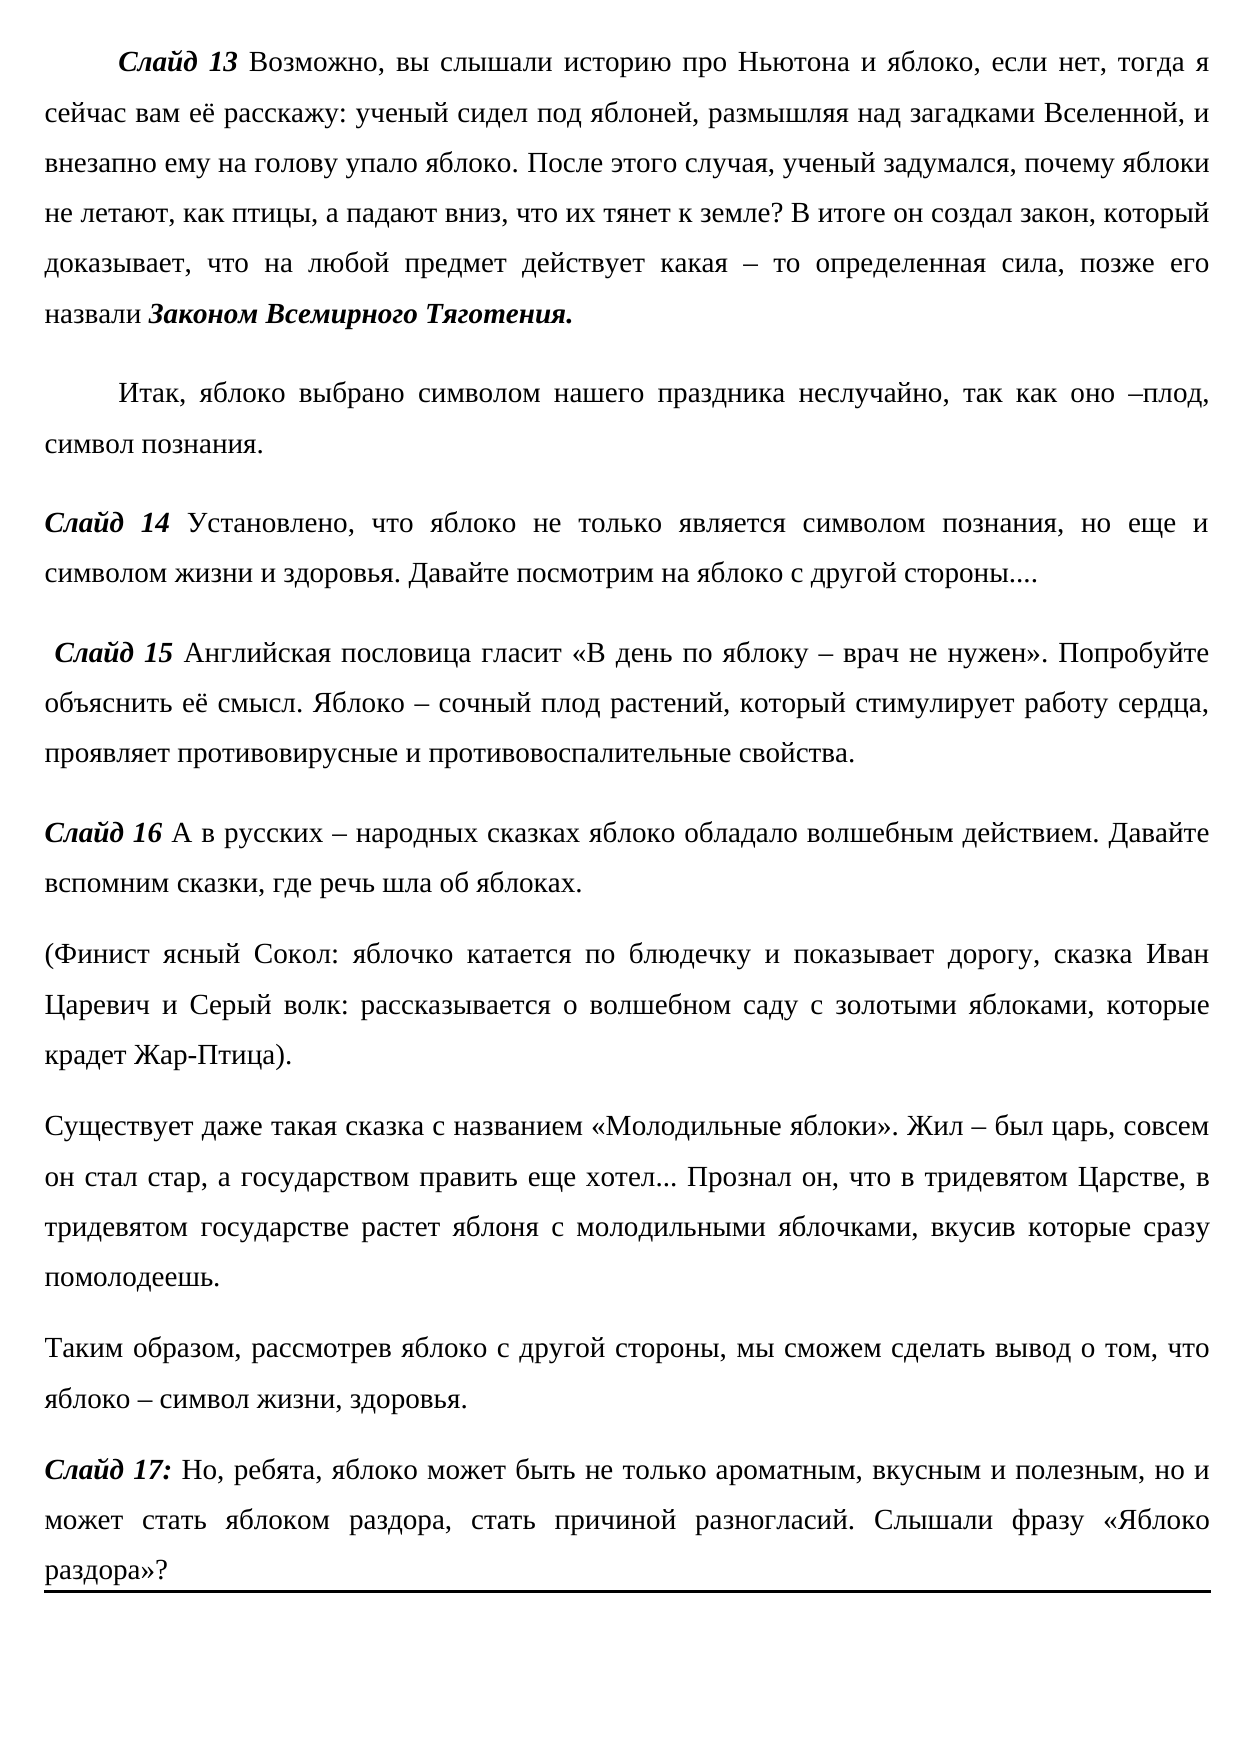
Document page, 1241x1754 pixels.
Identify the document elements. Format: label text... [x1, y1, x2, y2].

text Итак, яблоко выбрано символом нашего праздника неслучайно, так как оно –плод, символ познания. [44, 375, 1211, 459]
text Слайд 16 А в русских – народных сказках яблоко обладало волшебным действием. Давайте вспомним сказки, где речь шла об яблоках. [44, 815, 1211, 899]
text Существует даже такая сказка с названием «Молодильные яблоки». Жил – был царь, совсем он стал стар, а государством править еще хотел... Прознал он, что в тридевятом Царстве, в тридевятом государстве растет яблоня с молодильными яблочками, вкусив которые сразу помолодеешь. [44, 1108, 1211, 1293]
text Слайд 13 Возможно, вы слышали историю про Ньютона и яблоко, если нет, тогда я сейчас вам её расскажу: ученый сидел под яблоней, размышляя над загадками Вселенной, и внезапно ему на голову упало яблоко. После этого случая, ученый задумался, почему яблоки не летают, как птицы, а падают вниз, что их тянет к земле? В итоге он создал закон, который доказывает, что на любой предмет действует какая – то определенная сила, позже его назвали Законом Всемирного Тяготения. [44, 44, 1211, 329]
text Слайд 14 Установлено, что яблоко не только является символом познания, но еще и символом жизни и здоровья. Давайте посмотрим на яблоко с другой стороны.... [44, 505, 1211, 589]
text Слайд 17: Но, ребята, яблоко может быть не только ароматным, вкусным и полезным, но и может стать яблоком раздора, стать причиной разногласий. Слышали фразу «Яблоко раздора»? [44, 1452, 1211, 1590]
text Таким образом, рассмотрев яблоко с другой стороны, мы сможем сделать вывод о том, что яблоко – символ жизни, здоровья. [44, 1330, 1211, 1414]
text (Финист ясный Сокол: яблочко катается по блюдечку и показывает дорогу, сказка Иван Царевич и Серый волк: рассказывается о волшебном саду с золотыми яблоками, которые крадет Жар-Птица). [44, 937, 1211, 1071]
text Слайд 15 Английская пословица гласит «В день по яблоку – врач не нужен». Попробуйте объяснить её смысл. Яблоко – сочный плод растений, который стимулирует работу сердца, проявляет противовирусные и противовоспалительные свойства. [44, 635, 1211, 769]
